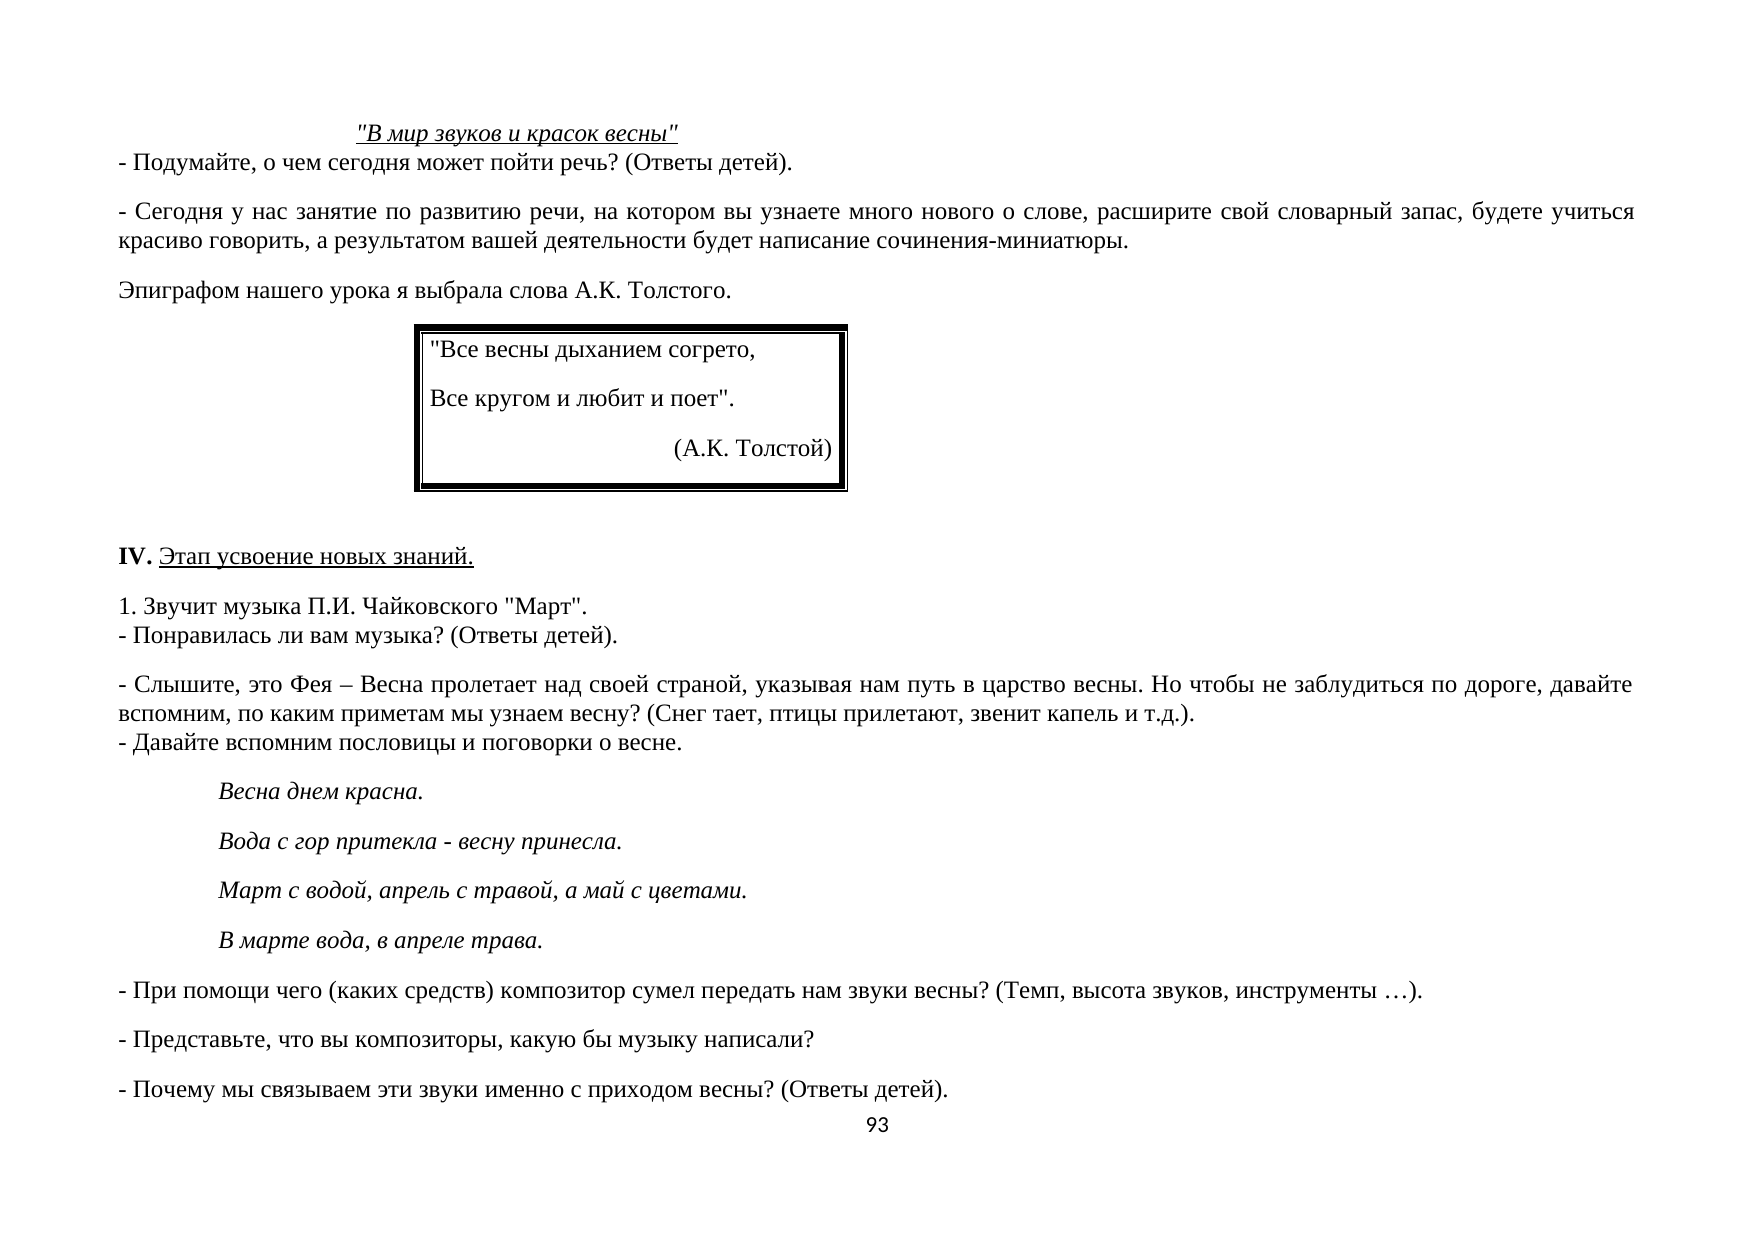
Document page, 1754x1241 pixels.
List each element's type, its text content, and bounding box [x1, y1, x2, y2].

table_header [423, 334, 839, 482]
text - Давайте вспомним пословицы и поговорки о весне. [118, 727, 1636, 756]
text Вода с гор притекла - весну принесла. [118, 826, 1636, 855]
text Весна днем красна. [118, 776, 1636, 805]
text - Слышите, это Фея – Весна пролетает над своей страной, указывая нам путь в царство весны. Но чтобы не заблудиться по дороге, давайте вспомним, по каким приметам мы узнаем весну? (Снег тает, птицы прилетают, звенит капель и т.д.). [118, 669, 1636, 727]
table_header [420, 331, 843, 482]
text - Представьте, что вы композиторы, какую бы музыку написали? [118, 1024, 1636, 1053]
text 1. Звучит музыка П.И. Чайковского "Март". [118, 591, 1636, 620]
text - Подумайте, о чем сегодня может пойти речь? (Ответы детей). [118, 147, 1636, 176]
text - При помощи чего (каких средств) композитор сумел передать нам звуки весны? (Темп, высота звуков, инструменты …). [118, 975, 1636, 1003]
text - Сегодня у нас занятие по развитию речи, на котором вы узнаете много нового о слове, расширите свой словарный запас, будете учиться красиво говорить, а результатом вашей деятельности будет написание сочинения-миниатюры. [118, 196, 1636, 254]
text Эпиграфом нашего урока я выбрала слова А.К. Толстого. [118, 275, 1636, 303]
text IV. Этап усвоение новых знаний. [118, 541, 1636, 570]
subtitle "В мир звуков и красок весны" [356, 118, 1636, 147]
text - Почему мы связываем эти звуки именно с приходом весны? (Ответы детей). [118, 1074, 1636, 1103]
text В марте вода, в апреле трава. [118, 925, 1636, 954]
text - Понравилась ли вам музыка? (Ответы детей). [118, 620, 1636, 648]
text Март с водой, апрель с травой, а май с цветами. [118, 876, 1636, 904]
